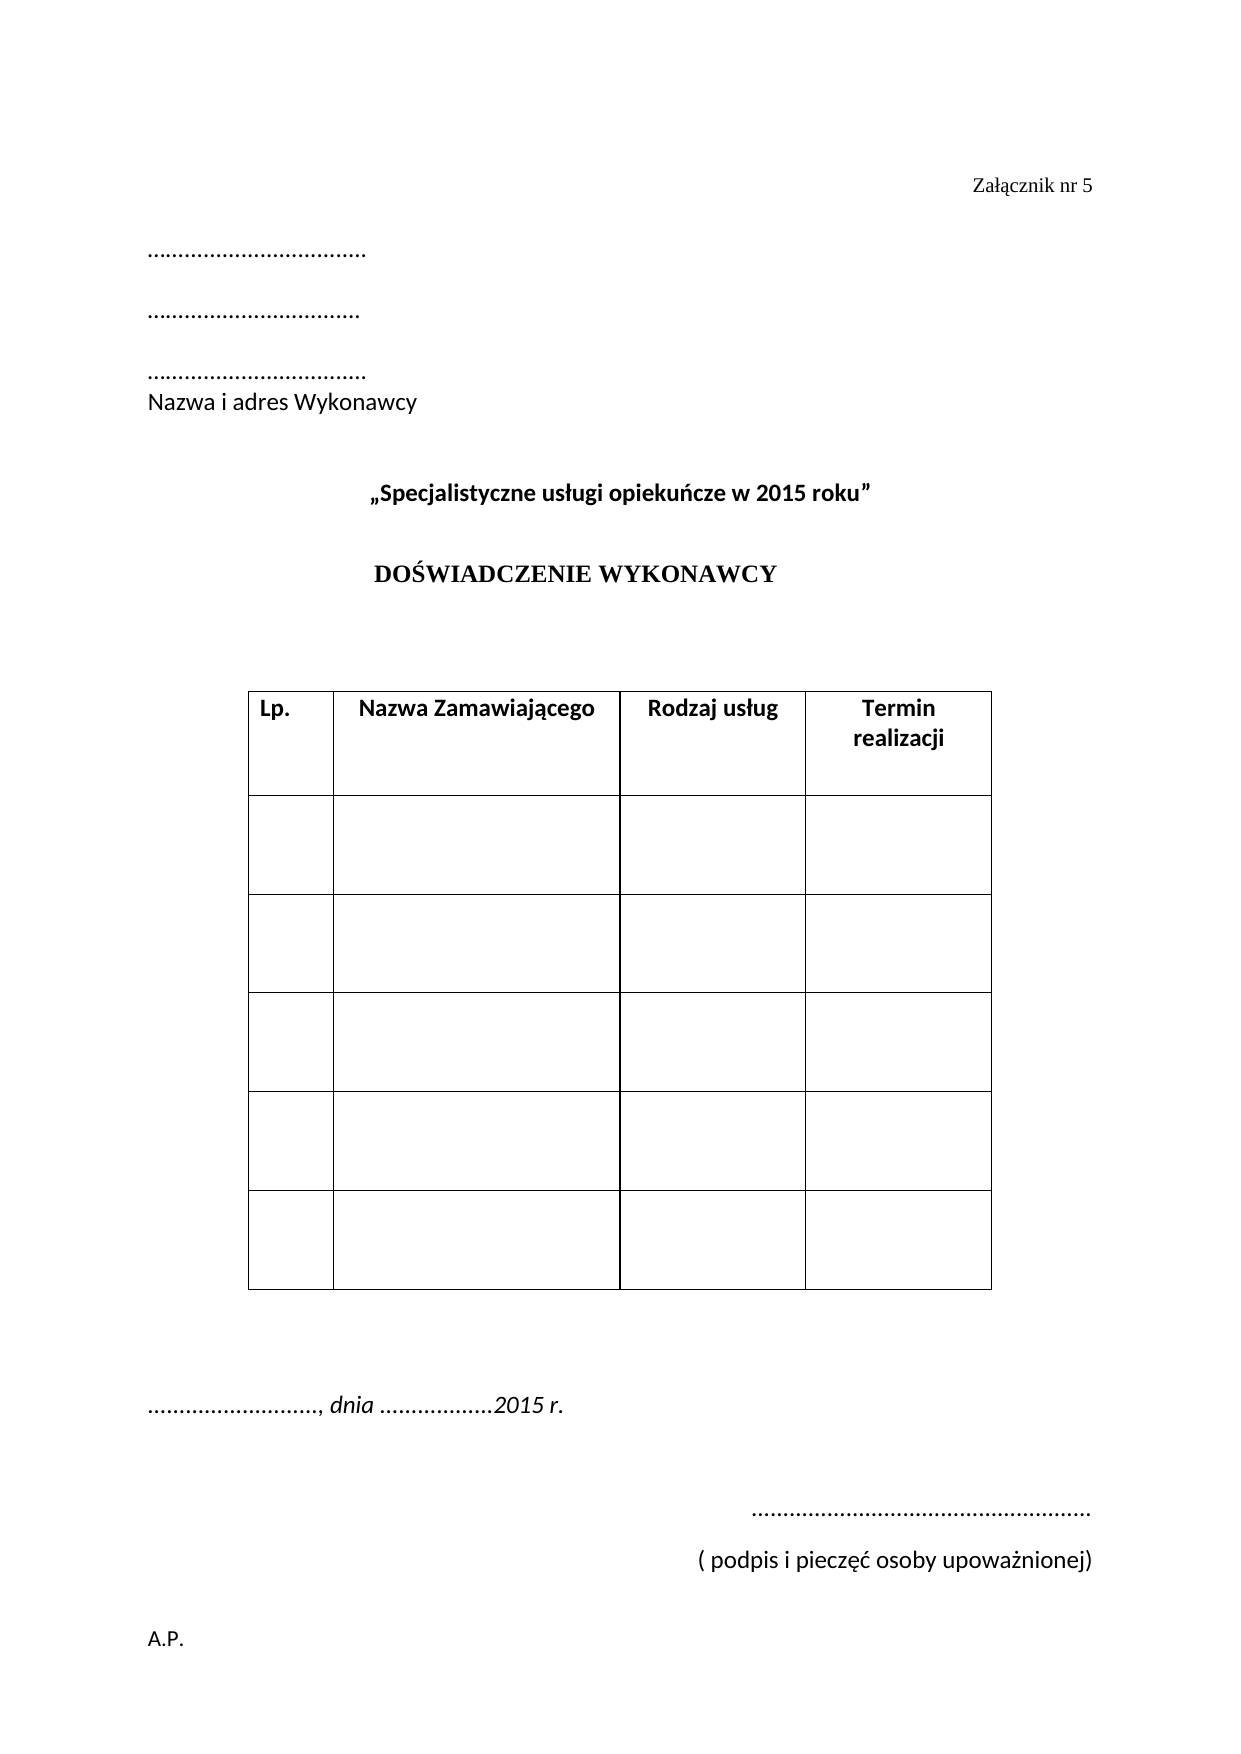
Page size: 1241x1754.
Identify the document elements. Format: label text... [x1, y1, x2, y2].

table_cell [334, 993, 619, 1091]
table_cell [334, 1092, 619, 1190]
text ..........................., dnia ..................2015 r. [148, 1390, 1093, 1420]
table_cell [806, 895, 991, 992]
table_cell [249, 1092, 333, 1190]
table_cell [249, 993, 333, 1091]
text „Specjalistyczne usługi opiekuńcze w 2015 roku” [148, 478, 1093, 508]
table_header Lp. [249, 692, 333, 795]
text ( podpis i pieczęć osoby upoważnionej) [148, 1544, 1093, 1574]
table_cell [334, 796, 619, 893]
table_cell [621, 993, 805, 1091]
text …................................ [148, 233, 1093, 264]
table_cell [249, 1191, 333, 1288]
table_cell [621, 1092, 805, 1190]
table_cell [806, 1191, 991, 1288]
table_cell [621, 1191, 805, 1288]
table_cell [334, 1191, 619, 1288]
table_cell [249, 895, 333, 992]
table_cell [249, 796, 333, 893]
table_header Nazwa Zamawiającego [334, 692, 619, 795]
subtitle Załącznik nr 5 [148, 173, 1093, 197]
text …............................... [148, 294, 1093, 325]
table_cell [621, 796, 805, 893]
subtitle DOŚWIADCZENIE WYKONAWCY [193, 559, 1093, 588]
table_cell [806, 1092, 991, 1190]
text …................................ [148, 356, 1093, 386]
table_cell [806, 993, 991, 1091]
table_cell [621, 895, 805, 992]
text Nazwa i adres Wykonawcy [148, 386, 1093, 417]
table_cell [334, 895, 619, 992]
text ...................................................... [148, 1492, 1093, 1523]
table_cell [806, 796, 991, 893]
table_header Rodzaj usług [621, 692, 805, 795]
table_header Termin realizacji [806, 692, 991, 795]
